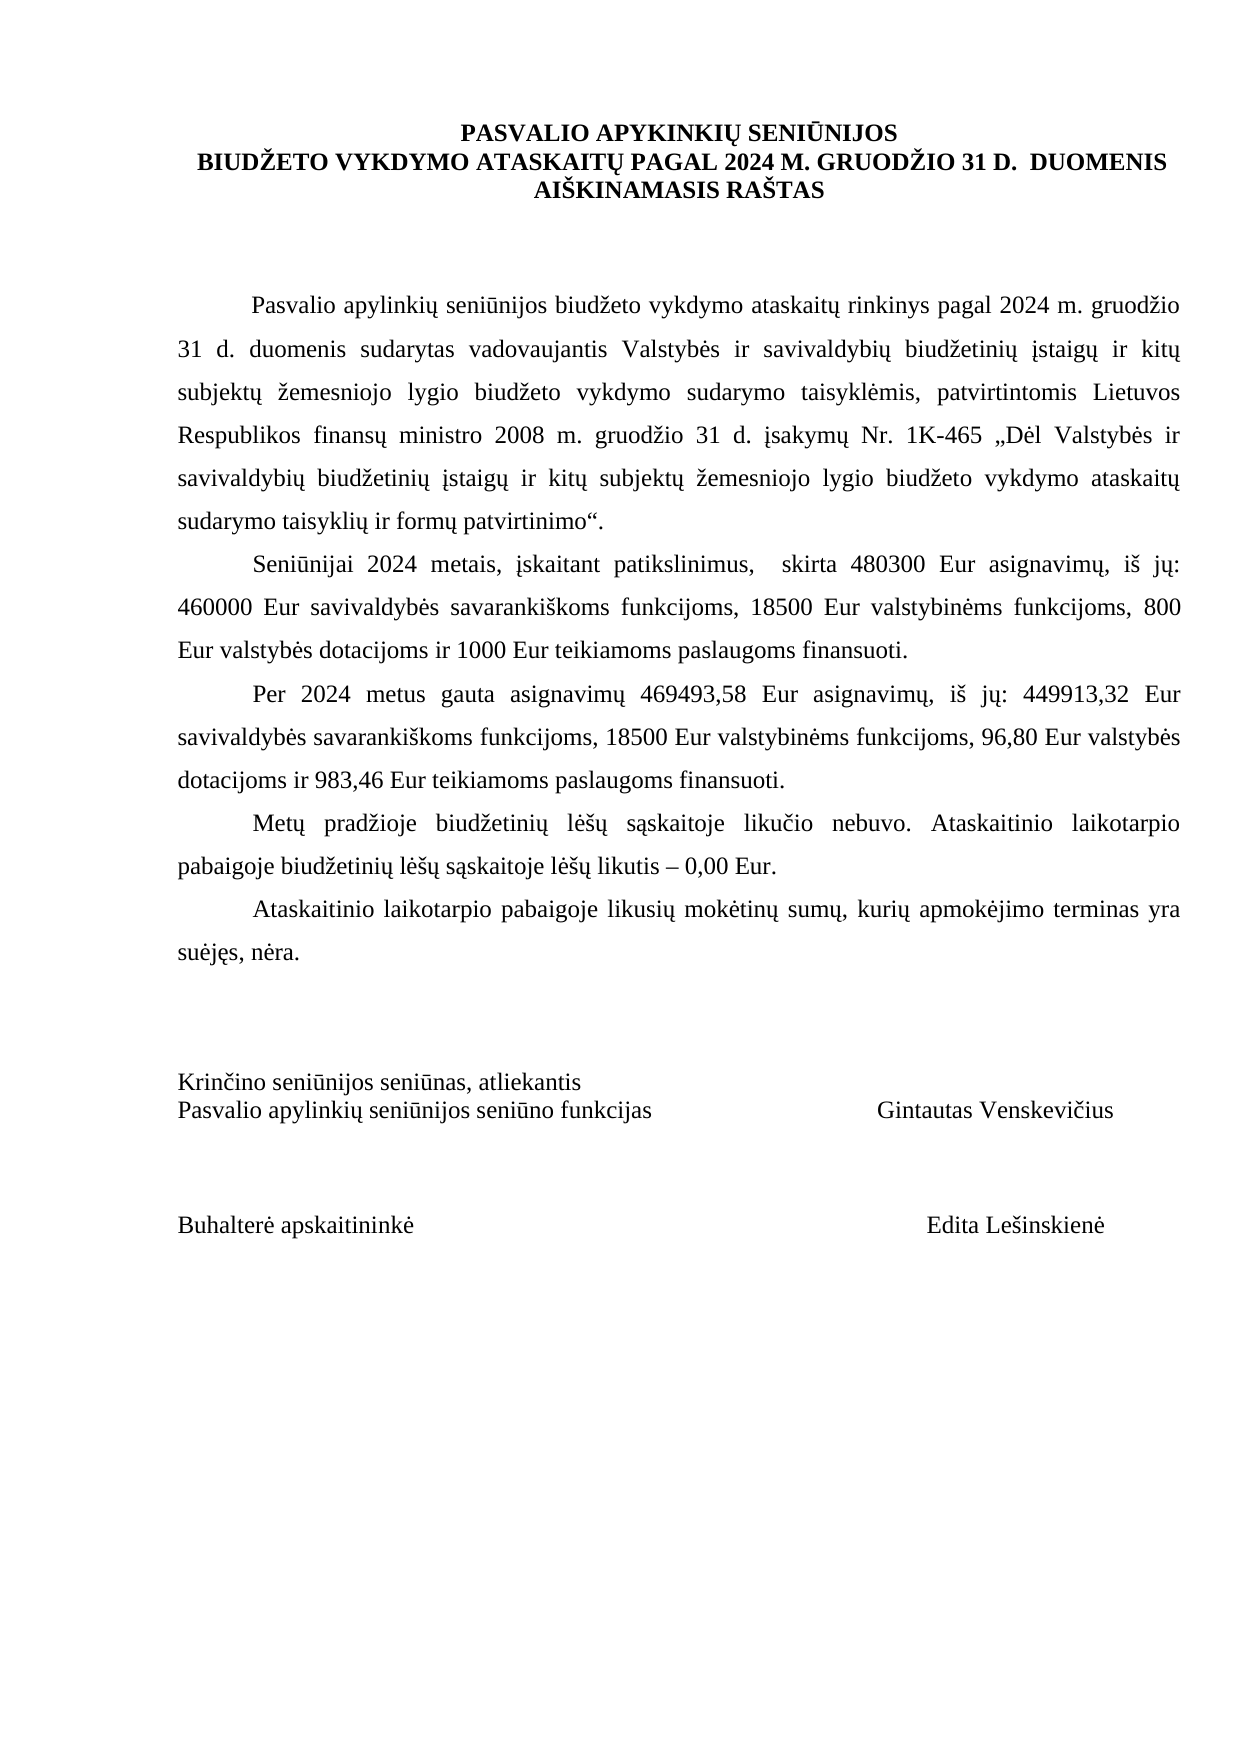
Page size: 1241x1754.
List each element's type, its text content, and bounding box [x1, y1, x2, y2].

text Pasvalio apylinkių seniūnijos biudžeto vykdymo ataskaitų rinkinys pagal 2024 m. gruodžio 31 d. duomenis sudarytas vadovaujantis Valstybės ir savivaldybių biudžetinių įstaigų ir kitų subjektų žemesniojo lygio biudžeto vykdymo sudarymo taisyklėmis, patvirtintomis Lietuvos Respublikos finansų ministro 2008 m. gruodžio 31 d. įsakymų Nr. 1K-465 „Dėl Valstybės ir savivaldybių biudžetinių įstaigų ir kitų subjektų žemesniojo lygio biudžeto vykdymo ataskaitų sudarymo taisyklių ir formų patvirtinimo“. [177, 291, 1181, 535]
text Ataskaitinio laikotarpio pabaigoje likusių mokėtinų sumų, kurių apmokėjimo terminas yra suėjęs, nėra. [177, 894, 1181, 966]
text Buhalterė apskaitininkė Edita Lešinskienė [177, 1211, 1181, 1239]
text BIUDŽETO VYKDYMO ATASKAITŲ PAGAL 2024 M. GRUODŽIO 31 D. DUOMENIS AIŠKINAMASIS RAŠTAS [177, 147, 1181, 204]
text Metų pradžioje biudžetinių lėšų sąskaitoje likučio nebuvo. Ataskaitinio laikotarpio pabaigoje biudžetinių lėšų sąskaitoje lėšų likutis – 0,00 Eur. [177, 808, 1181, 880]
text Krinčino seniūnijos seniūnas, atliekantis [177, 1067, 1181, 1096]
text Per 2024 metus gauta asignavimų 469493,58 Eur asignavimų, iš jų: 449913,32 Eur savivaldybės savarankiškoms funkcijoms, 18500 Eur valstybinėms funkcijoms, 96,80 Eur valstybės dotacijoms ir 983,46 Eur teikiamoms paslaugoms finansuoti. [177, 679, 1181, 794]
text PASVALIO APYKINKIŲ SENIŪNIJOS [177, 118, 1181, 147]
text Pasvalio apylinkių seniūnijos seniūno funkcijas Gintautas Venskevičius [177, 1096, 1181, 1124]
text Seniūnijai 2024 metais, įskaitant patikslinimus, skirta 480300 Eur asignavimų, iš jų: 460000 Eur savivaldybės savarankiškoms funkcijoms, 18500 Eur valstybinėms funkcijoms, 800 Eur valstybės dotacijoms ir 1000 Eur teikiamoms paslaugoms finansuoti. [177, 549, 1181, 664]
